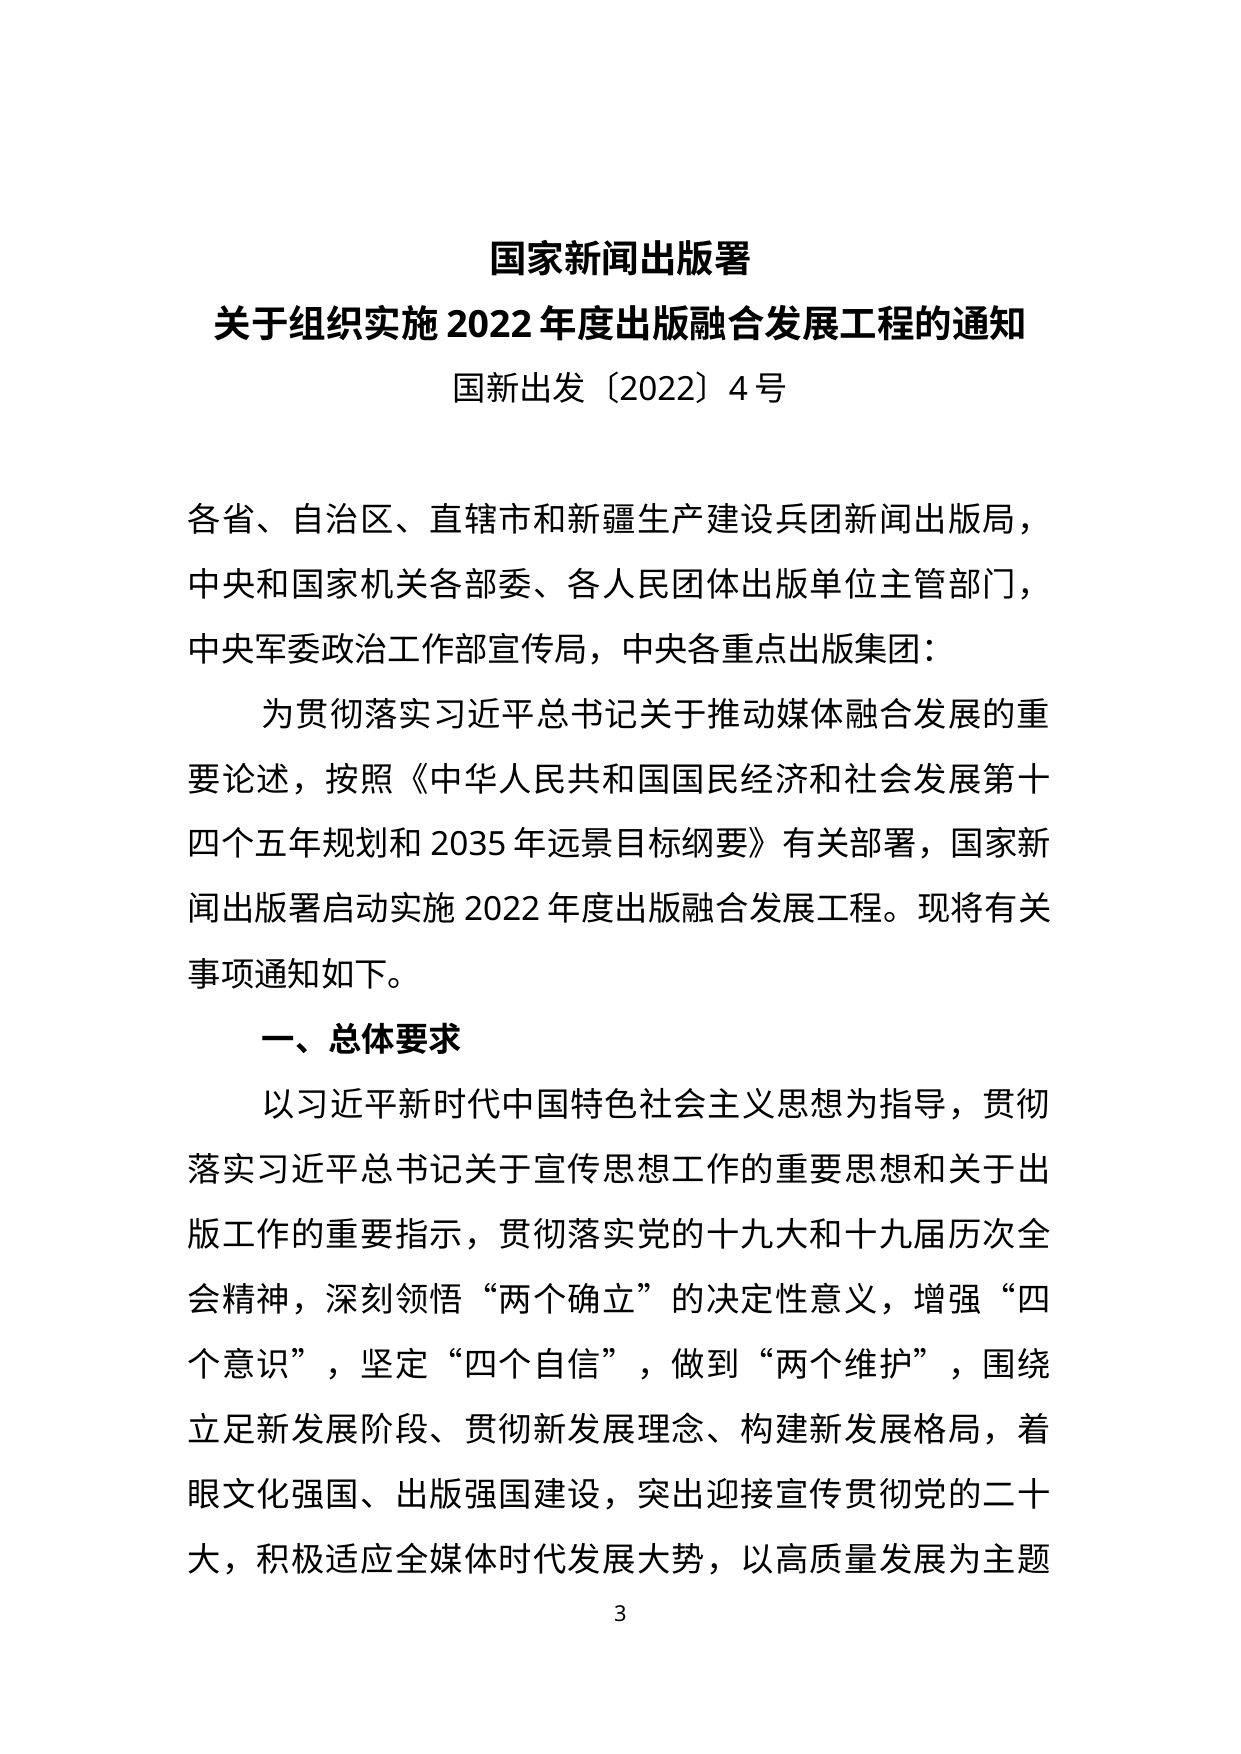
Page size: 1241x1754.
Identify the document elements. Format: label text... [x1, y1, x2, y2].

text 各省、自治区、直辖市和新疆生产建设兵团新闻出版局，中央和国家机关各部委、各人民团体出版单位主管部门，中央军委政治工作部宣传局，中央各重点出版集团： [187, 484, 1053, 679]
text 关于组织实施2022年度出版融合发展工程的通知 [187, 289, 1053, 354]
text 国家新闻出版署 [187, 224, 1053, 289]
text 国新出发〔2022〕4号 [187, 354, 1053, 419]
text 一、总体要求 [187, 1004, 1053, 1069]
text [187, 1069, 1053, 1589]
text 为贯彻落实习近平总书记关于推动媒体融合发展的重要论述，按照《中华人民共和国国民经济和社会发展第十四个五年规划和2035年远景目标纲要》有关部署，国家新闻出版署启动实施2022年度出版融合发展工程。现将有关事项通知如下。 [187, 679, 1053, 1004]
